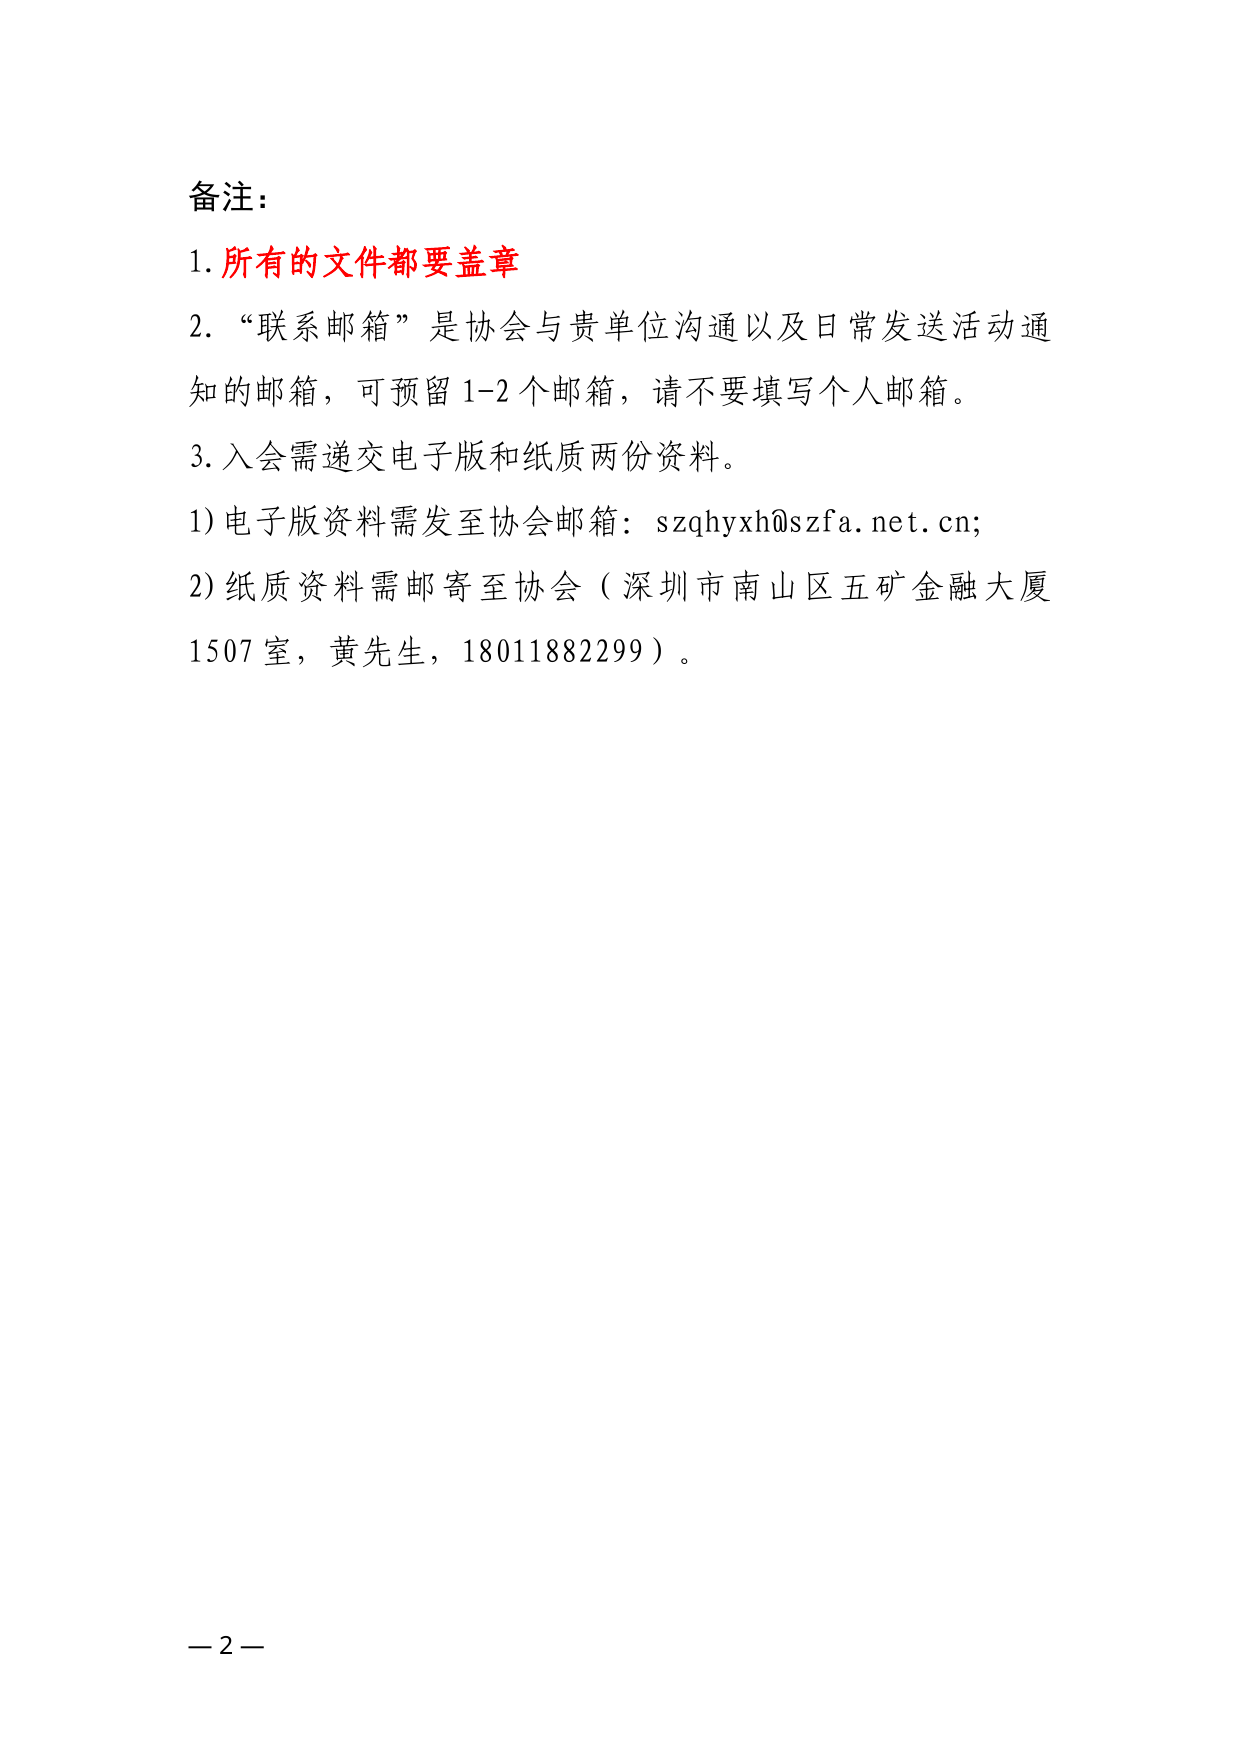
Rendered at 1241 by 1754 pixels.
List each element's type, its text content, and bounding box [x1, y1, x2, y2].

text 3.入会需递交电子版和纸质两份资料。 [187, 422, 1053, 487]
text 2.“联系邮箱”是协会与贵单位沟通以及日常发送活动通知的邮箱，可预留1-2个邮箱，请不要填写个人邮箱。 [187, 292, 1053, 422]
text 1)电子版资料需发至协会邮箱：szqhyxh@szfa.net.cn； [187, 487, 1053, 552]
text 2)纸质资料需邮寄至协会（深圳市南山区五矿金融大厦1507室，黄先生，18011882299）。 [187, 552, 1053, 682]
text 1.所有的文件都要盖章 [187, 227, 1053, 292]
text 备注： [187, 162, 1053, 227]
